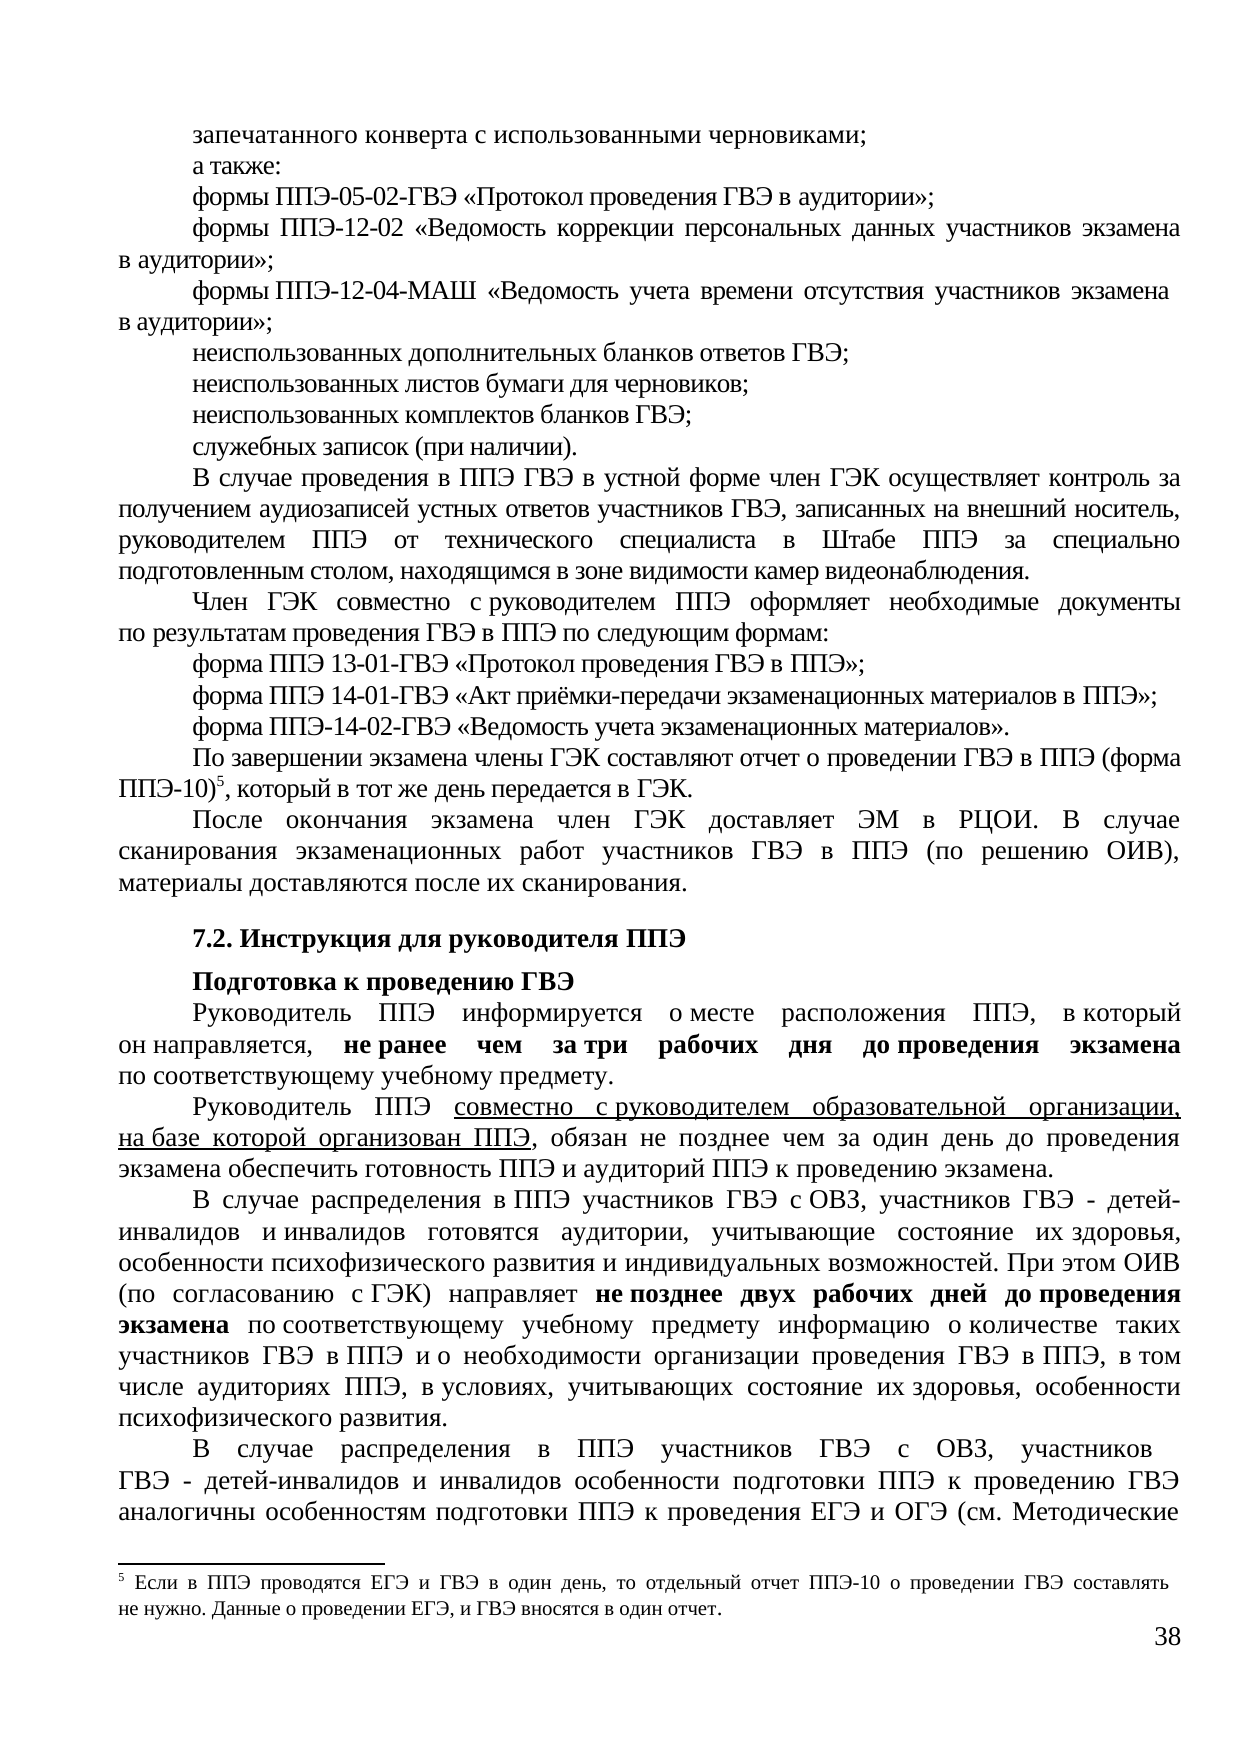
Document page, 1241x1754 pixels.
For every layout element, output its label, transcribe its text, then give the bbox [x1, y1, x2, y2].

text После окончания экзамена член ГЭК доставляет ЭМ в РЦОИ. В случае сканирования экзаменационных работ участников ГВЭ в ППЭ (по решению ОИВ), материалы доставляются после их сканирования. [118, 803, 1181, 897]
text Подготовка к проведению ГВЭ [118, 965, 1181, 997]
text Руководитель ППЭ совместно с руководителем образовательной организации, на базе которой организован ППЭ, обязан не позднее чем за один день до проведения экзамена обеспечить готовность ППЭ и аудиторий ППЭ к проведению экзамена. [118, 1090, 1181, 1183]
text Руководитель ППЭ информируется о месте расположения ППЭ, в который он направляется, не ранее чем за три рабочих дня до проведения экзамена по соответствующему учебному предмету. [118, 997, 1181, 1090]
text неиспользованных листов бумаги для черновиков; [118, 367, 1181, 398]
text формы ППЭ-05-02-ГВЭ «Протокол проведения ГВЭ в аудитории»; [118, 180, 1181, 212]
text а также: [118, 149, 1181, 180]
text формы ППЭ-12-02 «Ведомость коррекции персональных данных участников экзамена в аудитории»; [118, 212, 1181, 274]
text запечатанного конверта с использованными черновиками; [118, 118, 1181, 149]
text формы ППЭ-12-04-МАШ «Ведомость учета времени отсутствия участников экзамена в аудитории»; [118, 274, 1181, 336]
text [118, 1433, 1181, 1526]
text Член ГЭК совместно с руководителем ППЭ оформляет необходимые документы по результатам проведения ГВЭ в ППЭ по следующим формам: [118, 585, 1181, 648]
text неиспользованных комплектов бланков ГВЭ; [118, 398, 1181, 429]
text форма ППЭ-14-02-ГВЭ «Ведомость учета экзаменационных материалов». [118, 710, 1181, 741]
text неиспользованных дополнительных бланков ответов ГВЭ; [118, 336, 1181, 367]
text По завершении экзамена члены ГЭК составляют отчет о проведении ГВЭ в ППЭ (форма ППЭ-10), который в тот же день передается в ГЭК. [118, 741, 1181, 803]
text В случае распределения в ППЭ участников ГВЭ с ОВЗ, участников ГВЭ - детей-инвалидов и инвалидов готовятся аудитории, учитывающие состояние их здоровья, особенности психофизического развития и индивидуальных возможностей. При этом ОИВ (по согласованию с ГЭК) направляет не позднее двух рабочих дней до проведения экзамена по соответствующему учебному предмету информацию о количестве таких участников ГВЭ в ППЭ и о необходимости организации проведения ГВЭ в ППЭ, в том числе аудиториях ППЭ, в условиях, учитывающих состояние их здоровья, особенности психофизического развития. [118, 1183, 1181, 1433]
text форма ППЭ 14-01-ГВЭ «Акт приёмки-передачи экзаменационных материалов в ППЭ»; [118, 679, 1181, 710]
text В случае проведения в ППЭ ГВЭ в устной форме член ГЭК осуществляет контроль за получением аудиозаписей устных ответов участников ГВЭ, записанных на внешний носитель, руководителем ППЭ от технического специалиста в Штабе ППЭ за специально подготовленным столом, находящимся в зоне видимости камер видеонаблюдения. [118, 461, 1181, 585]
subtitle 7.2. Инструкция для руководителя ППЭ [118, 922, 1181, 953]
text форма ППЭ 13-01-ГВЭ «Протокол проведения ГВЭ в ППЭ»; [118, 648, 1181, 679]
text служебных записок (при наличии). [118, 429, 1181, 461]
